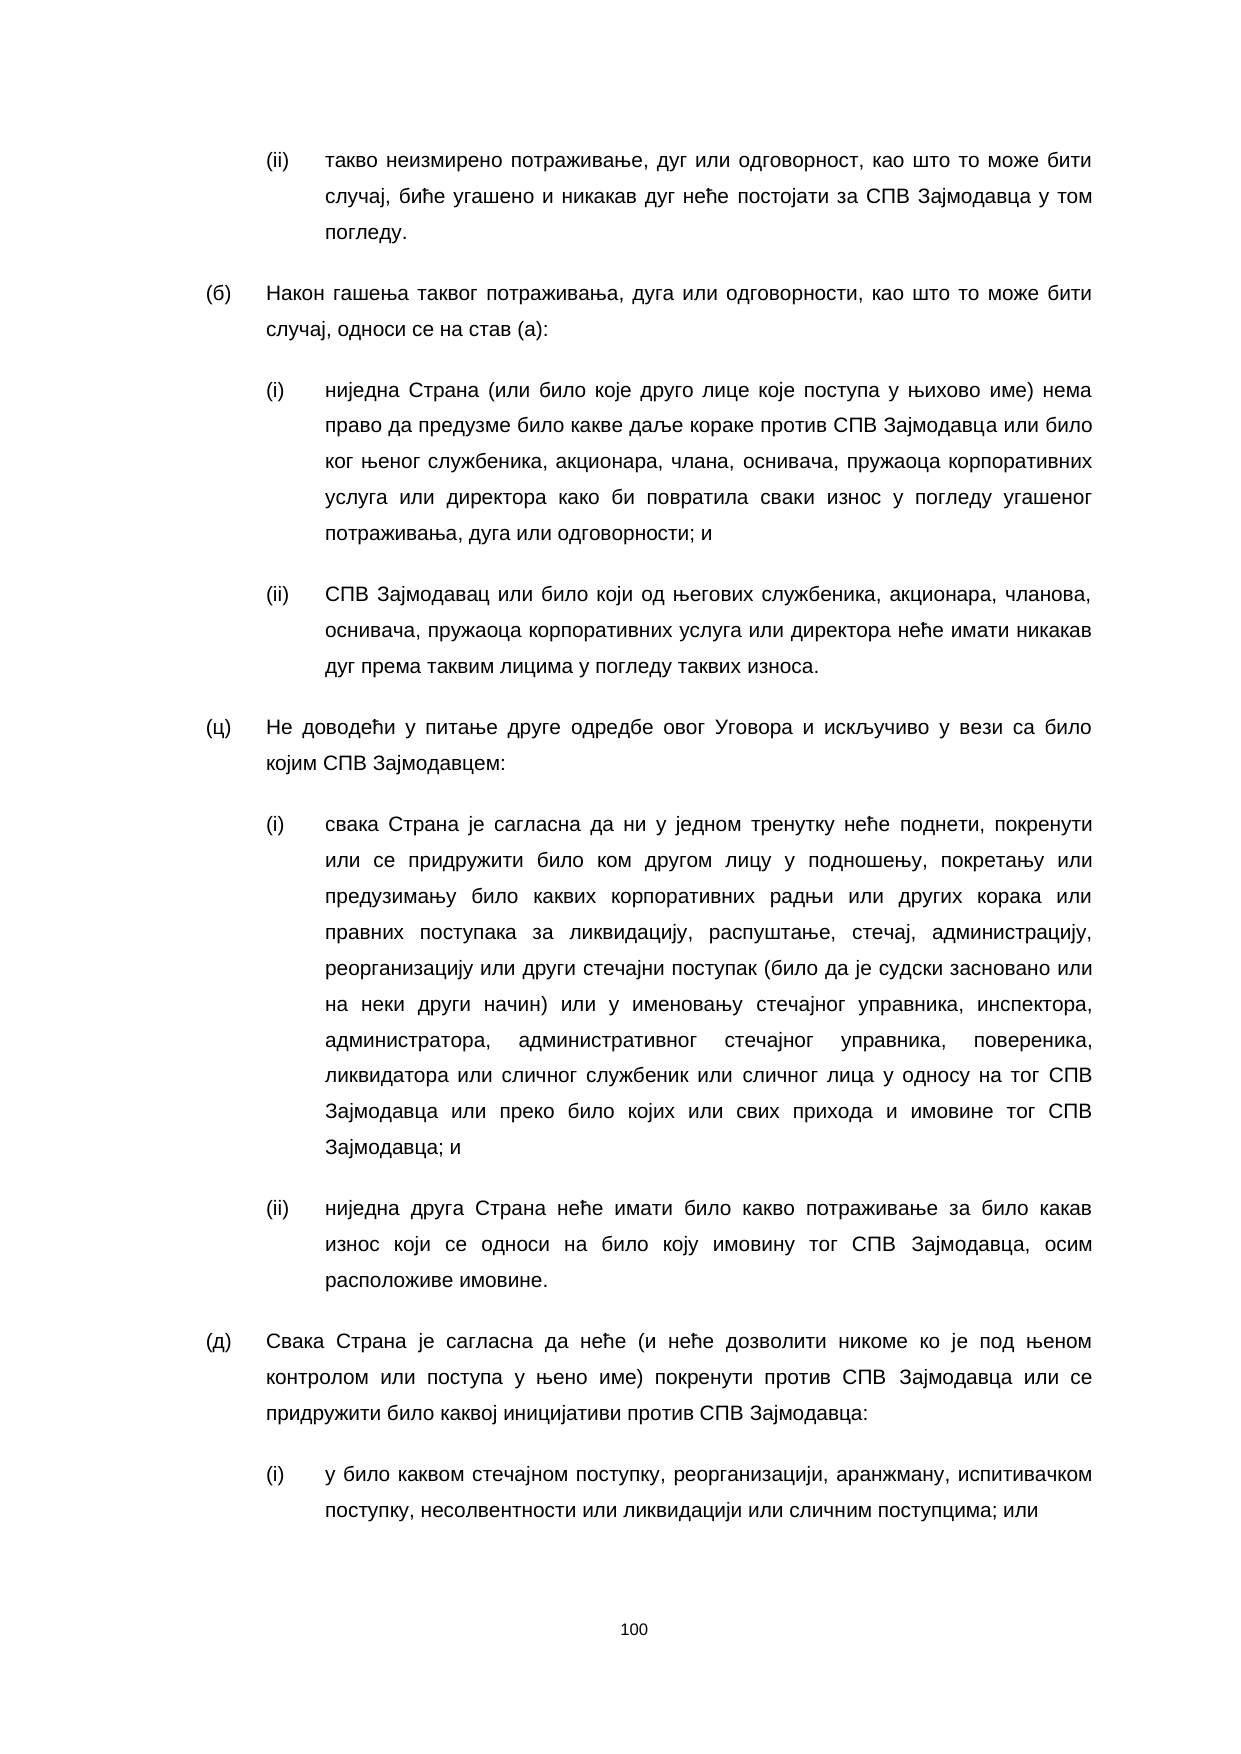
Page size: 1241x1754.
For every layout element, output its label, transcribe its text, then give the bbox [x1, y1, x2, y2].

list (б) Након гашења таквог потраживања, дуга или одговорности, као што то може бити случај, односи се на став (а): [206, 281, 1092, 340]
list (ii) СПВ Зајмодавац или било који од његових службеника, акционара, чланова, оснивача, пружаоца корпоративних услуга или директора неће имати никакав дуг према таквим лицима у погледу таквих износа. [266, 582, 1092, 678]
list (i) у било каквом стечајном поступку, реорганизацији, аранжману, испитивачком поступку, несолвентности или ликвидацији или сличним поступцима; или [266, 1462, 1092, 1522]
list (ii) такво неизмирено потраживање, дуг или одговорност, као што то може бити случај, биће угашено и никакав дуг неће постојати за СПВ Зајмодавца у том погледу. [266, 148, 1092, 243]
list (i) свака Страна је сагласна да ни у једном тренутку неће поднети, покренути или се придружити било ком другом лицу у подношењу, покретању или предузимању било каквих корпоративних радњи или других корака или правних поступака за ликвидацију, распуштање, стечај, администрацију, реорганизацију или други стечајни поступак (било да је судски засновано или на неки други начин) или у именовању стечајног управника, инспектора, администратора, административног стечајног управника, повереника, ликвидатора или сличног службеник или сличног лица у односу на тог СПВ Зајмодавца или преко било којих или свих прихода и имовине тог СПВ Зајмодавца; и [266, 812, 1092, 1159]
list (ц) Не доводећи у питање друге одредбе овог Уговора и искључиво у вези са било којим СПВ Зајмодавцем: [206, 715, 1092, 775]
list (i) ниједна Страна (или било које друго лице које поступа у њихово име) нема право да предузме било какве даље кораке против СПВ Зајмодавца или било ког њеног службеника, акционара, члана, оснивача, пружаоца корпоративних услуга или директора како би повратила сваки износ у погледу угашеног потраживања, дуга или одговорности; и [266, 377, 1092, 545]
list (д) Свака Страна је сагласна да неће (и неће дозволити никоме ко је под њеном контролом или поступа у њено име) покренути против СПВ Зајмодавца или се придружити било каквој иницијативи против СПВ Зајмодавца: [206, 1329, 1092, 1425]
list (ii) ниједна друга Страна неће имати било какво потраживање за било какав износ који се односи на било коју имовину тог СПВ Зајмодавца, осим расположиве имовине. [266, 1196, 1092, 1292]
